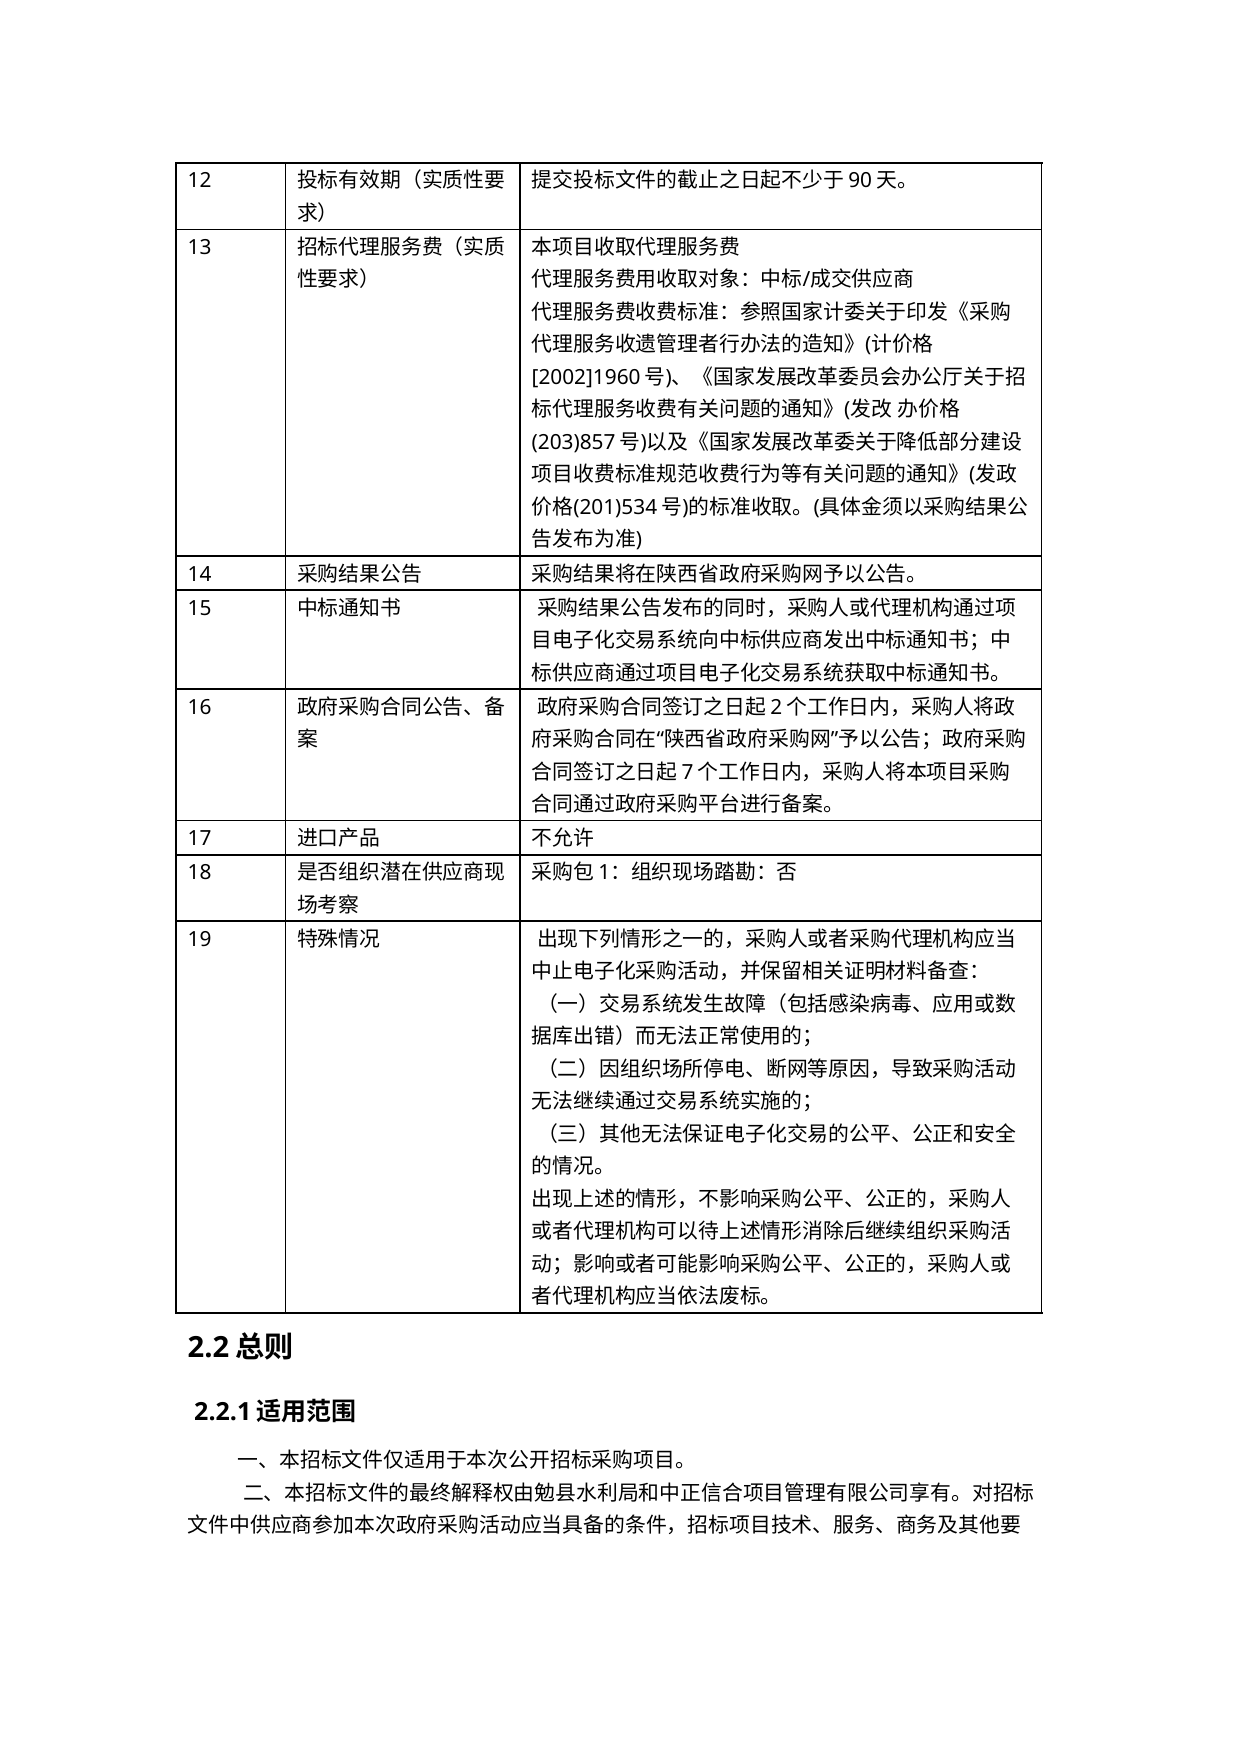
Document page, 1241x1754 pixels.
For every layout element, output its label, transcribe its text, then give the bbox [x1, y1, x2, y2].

table_cell 采购包1：组织现场踏勘：否 [521, 856, 1041, 920]
text 一、本招标文件仅适用于本次公开招标采购项目。 [187, 1443, 1053, 1476]
table_cell 14 [177, 557, 285, 589]
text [187, 1476, 1053, 1541]
table_cell 进口产品 [286, 821, 519, 854]
text 2.2总则 [187, 1313, 1053, 1378]
table_cell 13 [177, 230, 285, 555]
table_cell 18 [177, 856, 285, 920]
table_cell 是否组织潜在供应商现场考察 [286, 856, 519, 920]
table_cell 19 [177, 922, 285, 1312]
table_cell 投标有效期（实质性要求） [286, 164, 519, 228]
table_cell 政府采购合同公告、备案 [286, 690, 519, 820]
table_cell 特殊情况 [286, 922, 519, 1312]
table_cell 采购结果公告发布的同时，采购人或代理机构通过项目电子化交易系统向中标供应商发出中标通知书；中标供应商通过项目电子化交易系统获取中标通知书。 [521, 591, 1041, 688]
table_cell 16 [177, 690, 285, 820]
table_cell 17 [177, 821, 285, 854]
table_cell 政府采购合同签订之日起2个工作日内，采购人将政府采购合同在“陕西省政府采购网”予以公告；政府采购合同签订之日起7个工作日内，采购人将本项目采购合同通过政府采购平台进行备案。 [521, 690, 1041, 820]
table_cell 中标通知书 [286, 591, 519, 688]
table_cell 出现下列情形之一的，采购人或者采购代理机构应当中止电子化采购活动，并保留相关证明材料备查： （一）交易系统发生故障（包括感染病毒、应用或数据库出错）而无法正常使用的； （二）因组织场所停电、断网等原因，导致采购活动无法继续通过交易系统实施的； （三）其他无法保证电子化交易的公平、公正和安全的情况。 出现上述的情形，不影响采购公平、公正的，采购人或者代理机构可以待上述情形消除后继续组织采购活动；影响或者可能影响采购公平、公正的，采购人或者代理机构应当依法废标。 [521, 922, 1041, 1312]
table_cell 本项目收取代理服务费 代理服务费用收取对象：中标/成交供应商 代理服务费收费标准：参照国家计委关于印发《采购代理服务收遗管理者行办法的造知》(计价格[2002]1960号)、《国家发展改革委员会办公厅关于招标代理服务收费有关问题的通知》(发改 办价格(203)857号)以及《国家发展改革委关于降低部分建设项目收费标准规范收费行为等有关问题的通知》(发政价格(201)534号)的标准收取。(具体金须以采购结果公告发布为准) [521, 230, 1041, 555]
table_cell 提交投标文件的截止之日起不少于90天。 [521, 164, 1041, 228]
table_cell 采购结果公告 [286, 557, 519, 589]
table_cell 招标代理服务费（实质性要求） [286, 230, 519, 555]
table_cell 采购结果将在陕西省政府采购网予以公告。 [521, 557, 1041, 589]
text 2.2.1适用范围 [187, 1378, 1053, 1443]
table_cell 15 [177, 591, 285, 688]
table_cell 不允许 [521, 821, 1041, 854]
table_cell 12 [177, 164, 285, 228]
